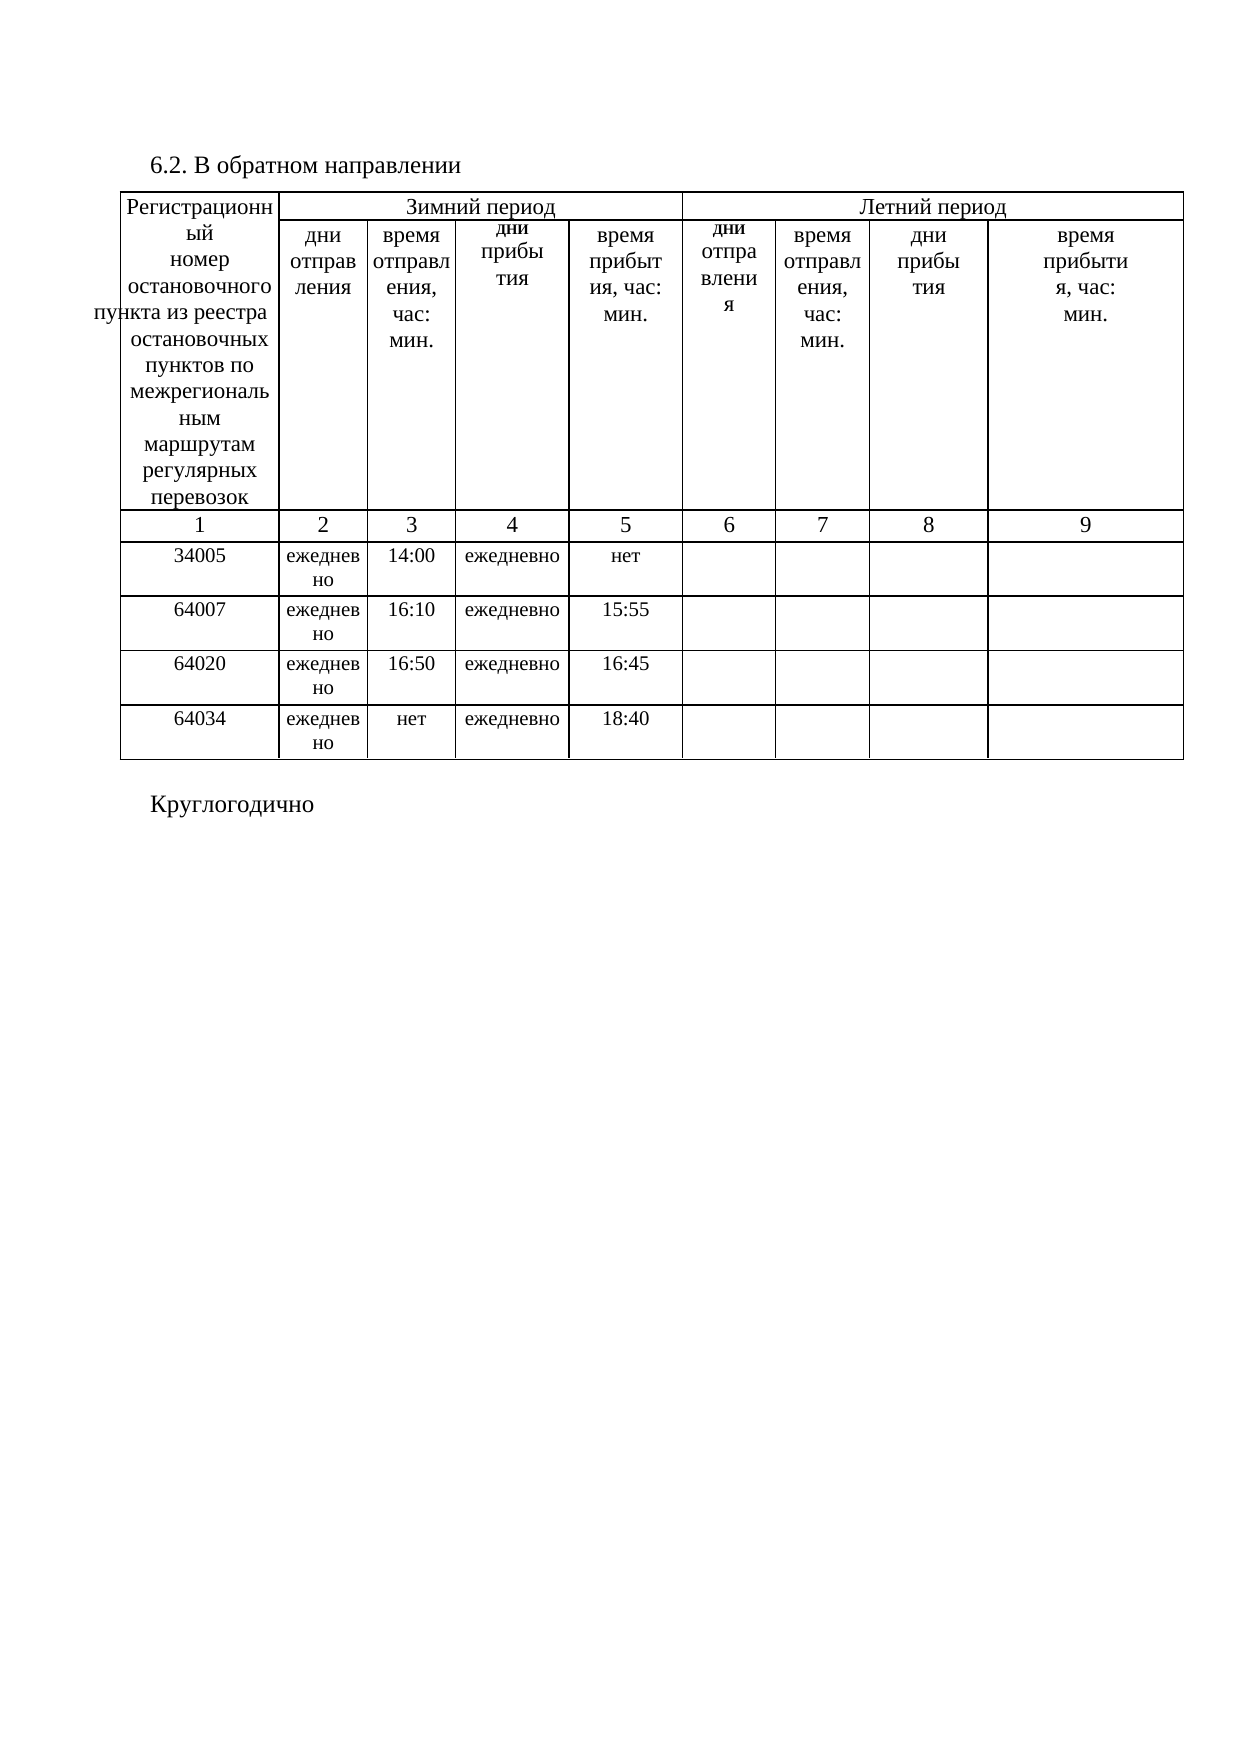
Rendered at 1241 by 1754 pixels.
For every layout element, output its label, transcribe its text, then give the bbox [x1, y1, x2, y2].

table_cell нет [368, 706, 455, 758]
table_cell 9 [989, 511, 1183, 541]
table_cell ежедневно [456, 543, 568, 595]
table_cell 7 [776, 511, 869, 541]
table_cell [870, 597, 987, 650]
table_cell [776, 597, 869, 650]
table_cell 64034 [121, 706, 278, 758]
table_cell [683, 706, 775, 758]
table_cell [776, 706, 869, 758]
table_cell нет [570, 543, 682, 595]
table_cell 15:55 [570, 597, 682, 650]
table_header Летний период [683, 193, 1183, 219]
table_cell ежедневно [280, 706, 367, 758]
table_cell ежедневно [280, 543, 367, 595]
table_cell 64020 [121, 651, 278, 704]
table_cell 5 [570, 511, 682, 541]
table_cell 18:40 [570, 706, 682, 758]
table_cell [870, 651, 987, 704]
table_cell ДНИ отпра влени я [683, 221, 775, 509]
table_cell 3 [368, 511, 455, 541]
table_cell 64007 [121, 597, 278, 650]
table_header Регистрационный номер остановочного пункта из реестра остановочных пунктов по межрегиональным маршрутам регулярных перевозок [121, 193, 278, 509]
table_cell время прибыти я, час: мин. [989, 221, 1183, 509]
table_header Зимний период [280, 193, 682, 219]
table_cell ежедневно [456, 597, 568, 650]
table_cell [776, 543, 869, 595]
table_cell 16:45 [570, 651, 682, 704]
text 6.2. В обратном направлении [150, 150, 1090, 179]
table_cell дни прибы тия [870, 221, 987, 509]
table_cell [870, 543, 987, 595]
table_cell 2 [280, 511, 367, 541]
table_cell [683, 543, 775, 595]
table_cell время отправл ения, час: мин. [368, 221, 455, 509]
table_cell 16:10 [368, 597, 455, 650]
table_cell ежедневно [280, 597, 367, 650]
table_cell ДНИ прибы тия [456, 221, 568, 509]
table_cell 6 [683, 511, 775, 541]
table_cell [989, 706, 1183, 758]
table_cell [989, 597, 1183, 650]
table_cell ежедневно [456, 706, 568, 758]
table_cell [870, 706, 987, 758]
table_cell ежедневно [456, 651, 568, 704]
table_cell время прибыт ия, час: мин. [570, 221, 682, 509]
table_cell [989, 651, 1183, 704]
text Круглогодично [150, 789, 1090, 817]
table_cell 4 [456, 511, 568, 541]
table_cell 34005 [121, 543, 278, 595]
table_cell 1 [121, 511, 278, 541]
table_cell дни отправ ления [280, 221, 367, 509]
table_cell ежедневно [280, 651, 367, 704]
table_cell 16:50 [368, 651, 455, 704]
table_cell [776, 651, 869, 704]
table_cell 8 [870, 511, 987, 541]
table_cell [683, 651, 775, 704]
table_cell 14:00 [368, 543, 455, 595]
table_cell [683, 597, 775, 650]
table_cell [989, 543, 1183, 595]
table_cell время отправл ения, час: мин. [776, 221, 869, 509]
